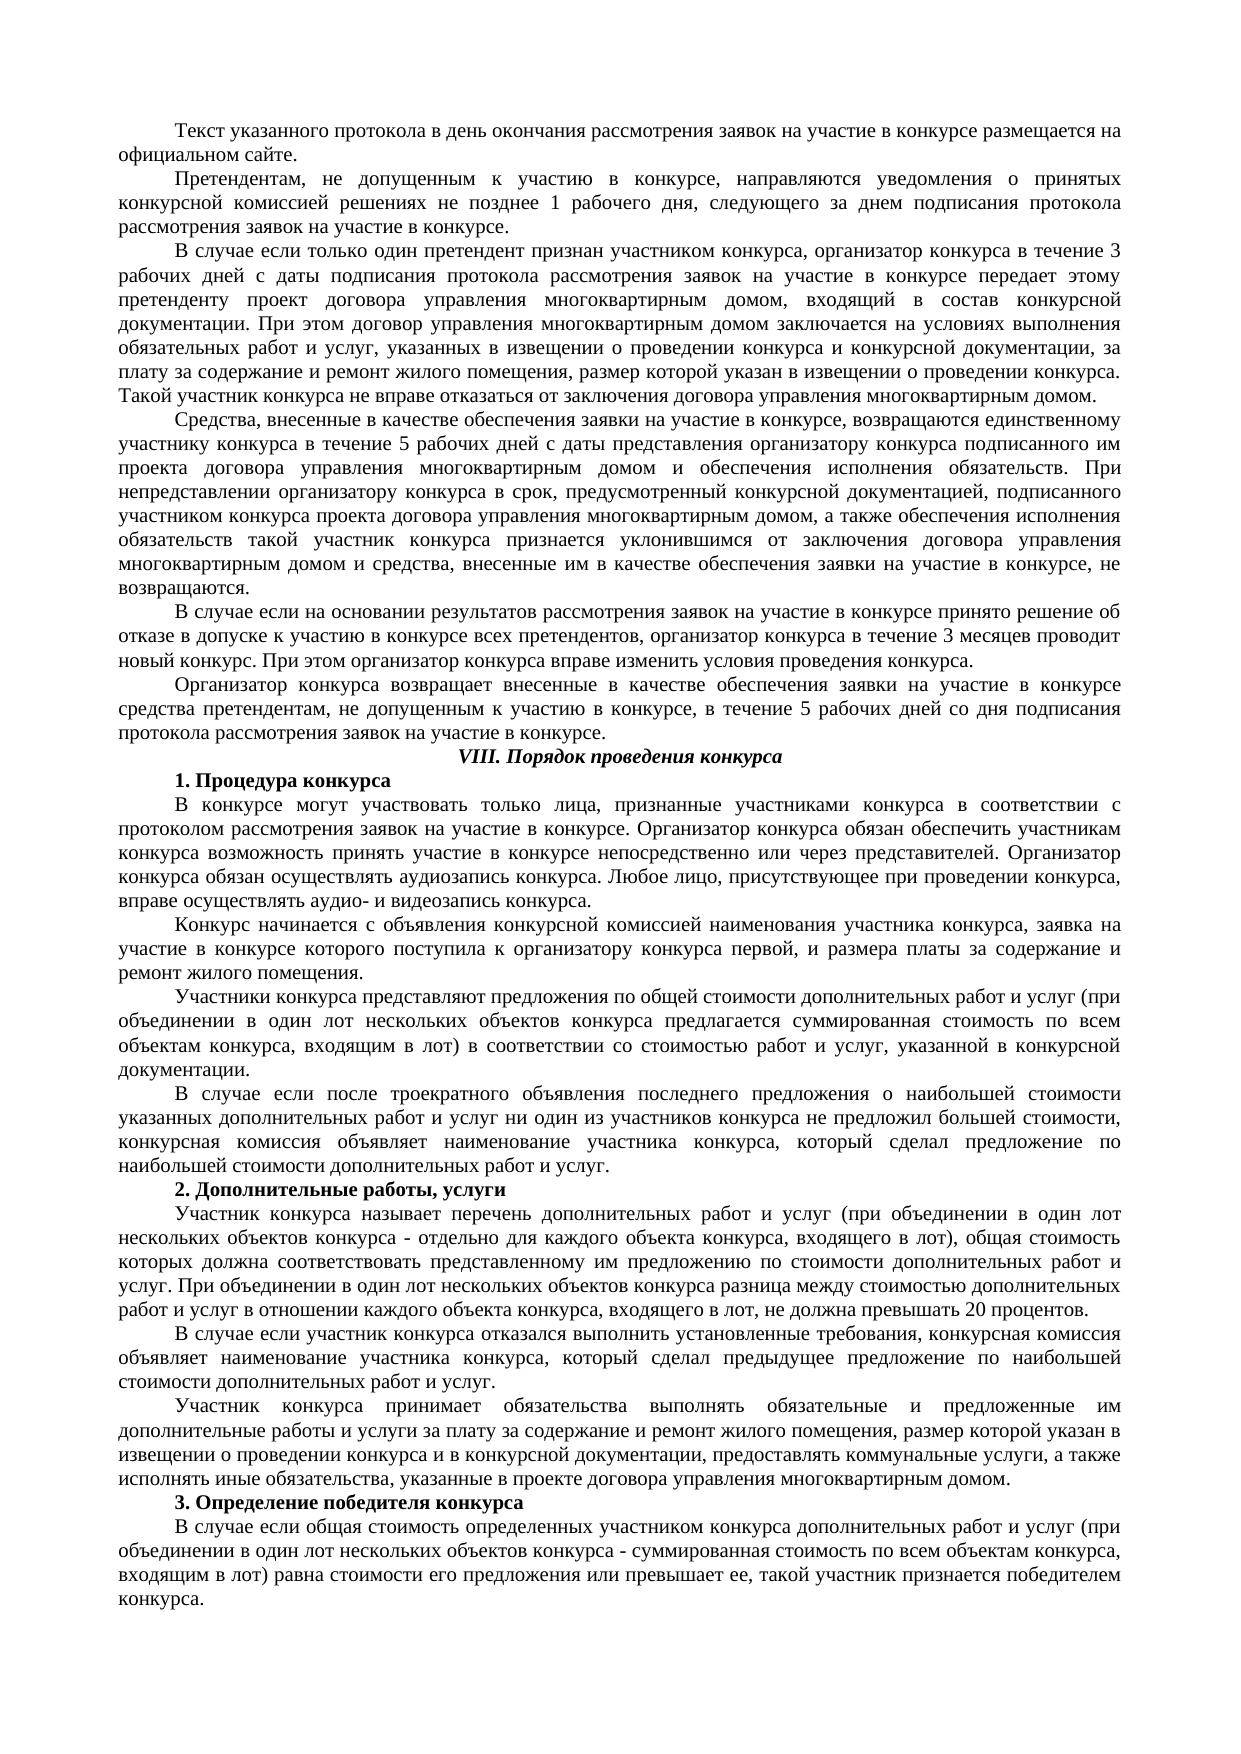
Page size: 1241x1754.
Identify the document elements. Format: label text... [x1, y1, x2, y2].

text Конкурс начинается с объявления конкурсной комиссией наименования участника конкурса, заявка на участие в конкурсе которого поступила к организатору конкурса первой, и размера платы за содержание и ремонт жилого помещения. [118, 912, 1122, 984]
text В конкурсе могут участвовать только лица, признанные участниками конкурса в соответствии с протоколом рассмотрения заявок на участие в конкурсе. Организатор конкурса обязан обеспечить участникам конкурса возможность принять участие в конкурсе непосредственно или через представителей. Организатор конкурса обязан осуществлять аудиозапись конкурса. Любое лицо, присутствующее при проведении конкурса, вправе осуществлять аудио- и видеозапись конкурса. [118, 792, 1122, 912]
text Средства, внесенные в качестве обеспечения заявки на участие в конкурсе, возвращаются единственному участнику конкурса в течение 5 рабочих дней с даты представления организатору конкурса подписанного им проекта договора управления многоквартирным домом и обеспечения исполнения обязательств. При непредставлении организатору конкурса в срок, предусмотренный конкурсной документацией, подписанного участником конкурса проекта договора управления многоквартирным домом, а также обеспечения исполнения обязательств такой участник конкурса признается уклонившимся от заключения договора управления многоквартирным домом и средства, внесенные им в качестве обеспечения заявки на участие в конкурсе, не возвращаются. [118, 407, 1122, 599]
text Участники конкурса представляют предложения по общей стоимости дополнительных работ и услуг (при объединении в один лот нескольких объектов конкурса предлагается суммированная стоимость по всем объектам конкурса, входящим в лот) в соответствии со стоимостью работ и услуг, указанной в конкурсной документации. [118, 984, 1122, 1081]
text Участник конкурса принимает обязательства выполнять обязательные и предложенные им дополнительные работы и услуги за плату за содержание и ремонт жилого помещения, размер которой указан в извещении о проведении конкурса и в конкурсной документации, предоставлять коммунальные услуги, а также исполнять иные обязательства, указанные в проекте договора управления многоквартирным домом. [118, 1393, 1122, 1490]
text VIII. Порядок проведения конкурса [118, 744, 1122, 768]
text 3. Определение победителя конкурса [118, 1490, 1122, 1514]
text Текст указанного протокола в день окончания рассмотрения заявок на участие в конкурсе размещается на официальном сайте. [118, 118, 1122, 166]
text 1. Процедура конкурса [118, 768, 1122, 792]
text Участник конкурса называет перечень дополнительных работ и услуг (при объединении в один лот нескольких объектов конкурса - отдельно для каждого объекта конкурса, входящего в лот), общая стоимость которых должна соответствовать представленному им предложению по стоимости дополнительных работ и услуг. При объединении в один лот нескольких объектов конкурса разница между стоимостью дополнительных работ и услуг в отношении каждого объекта конкурса, входящего в лот, не должна превышать 20 процентов. [118, 1201, 1122, 1321]
text 2. Дополнительные работы, услуги [118, 1177, 1122, 1201]
text В случае если только один претендент признан участником конкурса, организатор конкурса в течение 3 рабочих дней с даты подписания протокола рассмотрения заявок на участие в конкурсе передает этому претенденту проект договора управления многоквартирным домом, входящий в состав конкурсной документации. При этом договор управления многоквартирным домом заключается на условиях выполнения обязательных работ и услуг, указанных в извещении о проведении конкурса и конкурсной документации, за плату за содержание и ремонт жилого помещения, размер которой указан в извещении о проведении конкурса. Такой участник конкурса не вправе отказаться от заключения договора управления многоквартирным домом. [118, 238, 1122, 407]
text Претендентам, не допущенным к участию в конкурсе, направляются уведомления о принятых конкурсной комиссией решениях не позднее 1 рабочего дня, следующего за днем подписания протокола рассмотрения заявок на участие в конкурсе. [118, 166, 1122, 238]
text В случае если участник конкурса отказался выполнить установленные требования, конкурсная комиссия объявляет наименование участника конкурса, который сделал предыдущее предложение по наибольшей стоимости дополнительных работ и услуг. [118, 1321, 1122, 1393]
text В случае если общая стоимость определенных участником конкурса дополнительных работ и услуг (при объединении в один лот нескольких объектов конкурса - суммированная стоимость по всем объектам конкурса, входящим в лот) равна стоимости его предложения или превышает ее, такой участник признается победителем конкурса. [118, 1514, 1122, 1610]
text Организатор конкурса возвращает внесенные в качестве обеспечения заявки на участие в конкурсе средства претендентам, не допущенным к участию в конкурсе, в течение 5 рабочих дней со дня подписания протокола рассмотрения заявок на участие в конкурсе. [118, 672, 1122, 744]
text В случае если после троекратного объявления последнего предложения о наибольшей стоимости указанных дополнительных работ и услуг ни один из участников конкурса не предложил большей стоимости, конкурсная комиссия объявляет наименование участника конкурса, который сделал предложение по наибольшей стоимости дополнительных работ и услуг. [118, 1081, 1122, 1177]
text В случае если на основании результатов рассмотрения заявок на участие в конкурсе принято решение об отказе в допуске к участию в конкурсе всех претендентов, организатор конкурса в течение 3 месяцев проводит новый конкурс. При этом организатор конкурса вправе изменить условия проведения конкурса. [118, 599, 1122, 672]
